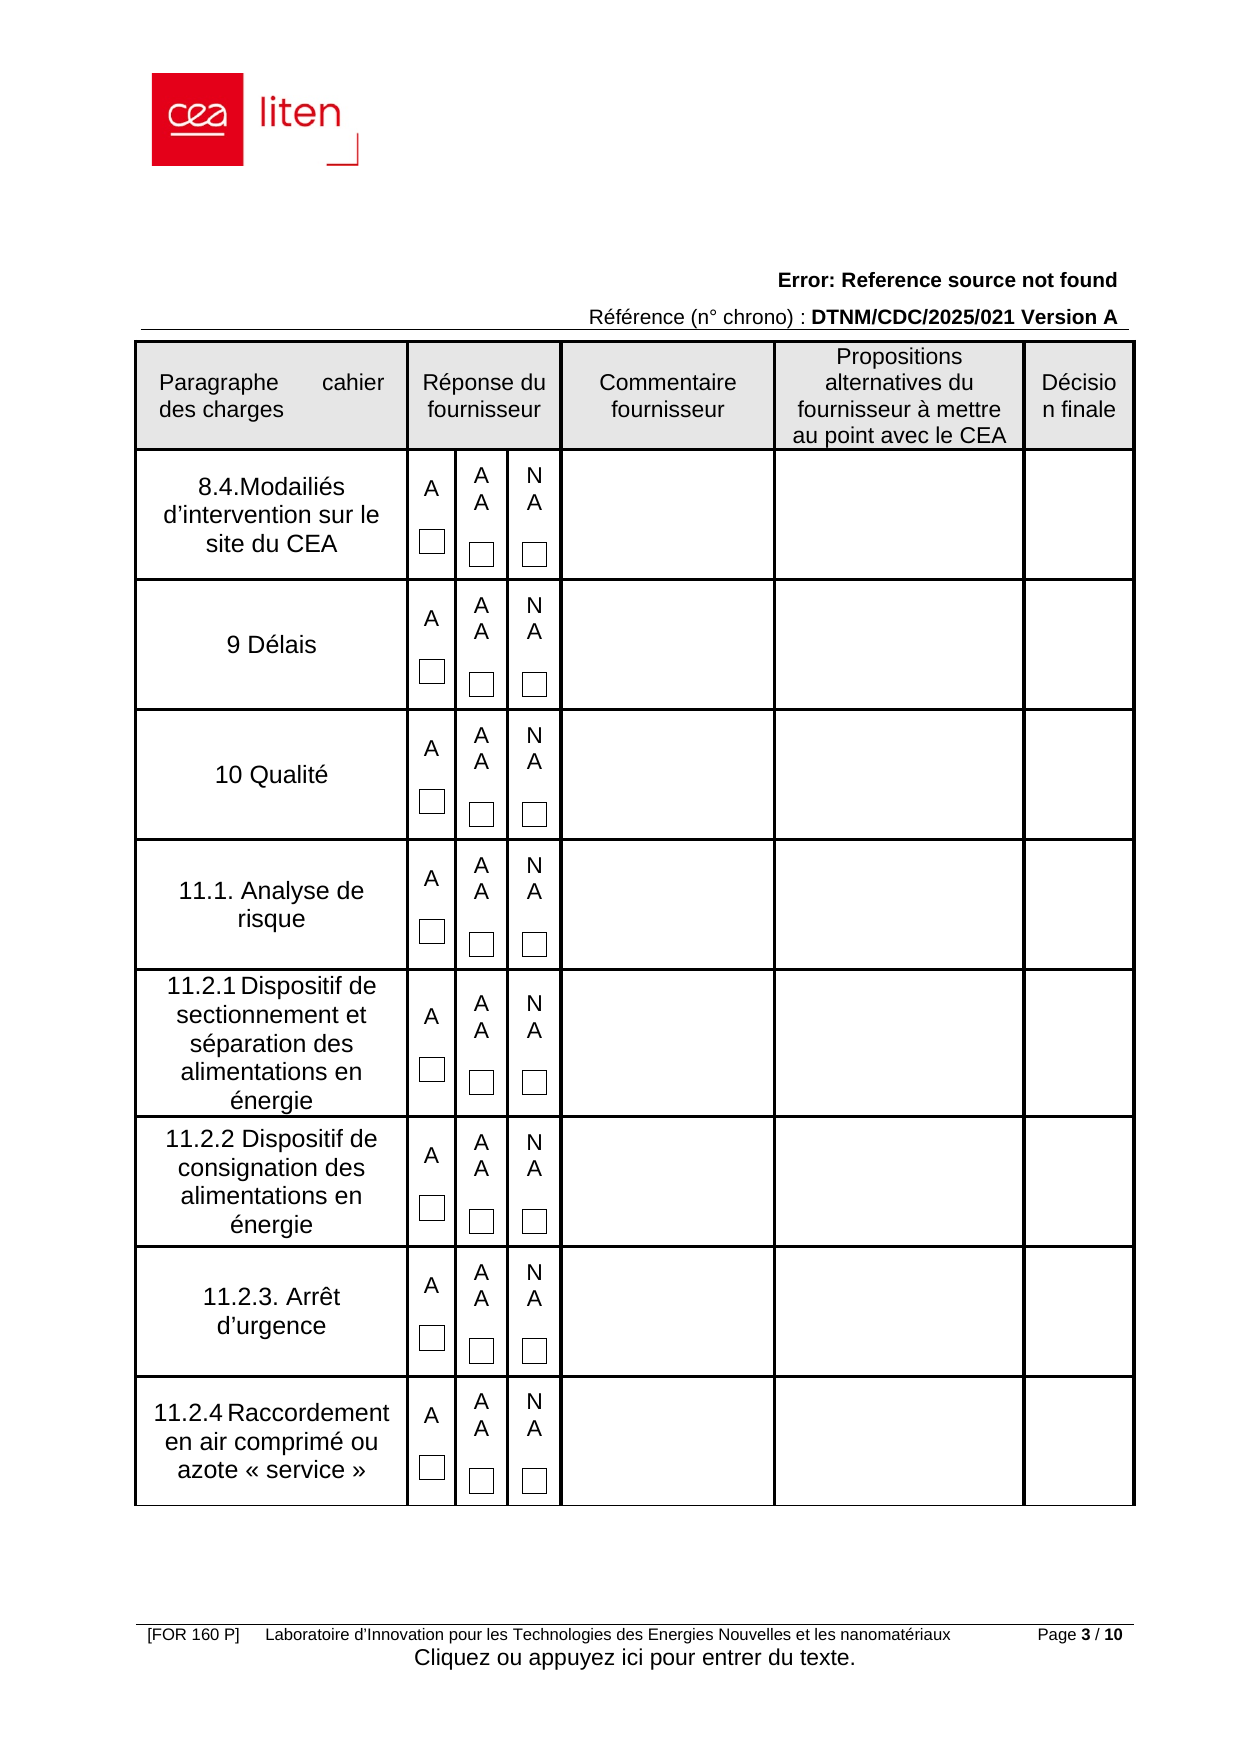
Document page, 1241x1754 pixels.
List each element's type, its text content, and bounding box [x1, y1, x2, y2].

table_cell AA [457, 451, 506, 578]
table_header Réponse du fournisseur [409, 343, 559, 448]
table_header Paragraphe cahier des charges [137, 343, 406, 448]
table_cell A [409, 1248, 454, 1374]
table_cell A [409, 711, 454, 838]
table_cell AA [457, 581, 506, 708]
table_cell [776, 1118, 1022, 1245]
table_cell A [409, 971, 454, 1115]
table_cell [563, 451, 773, 578]
table_cell [776, 451, 1022, 578]
table_cell [563, 971, 773, 1115]
table_cell 9 Délais [137, 581, 406, 708]
table_header Propositions alternatives du fournisseur à mettre au point avec le CEA [776, 343, 1022, 448]
table_cell [1026, 971, 1132, 1115]
table_cell [563, 1378, 773, 1504]
table_cell [776, 1248, 1022, 1374]
table_cell 11.2.2 Dispositif de consignation des alimentations en énergie [137, 1118, 406, 1245]
table_cell [1026, 451, 1132, 578]
table_cell NA [509, 971, 559, 1115]
table_cell 11.1. Analyse de risque [137, 841, 406, 968]
table_cell NA [509, 1248, 559, 1374]
table_cell [776, 581, 1022, 708]
table_cell [1026, 581, 1132, 708]
table_cell AA [457, 1248, 506, 1374]
table_cell [776, 971, 1022, 1115]
table_cell [1026, 711, 1132, 838]
table_cell AA [457, 711, 506, 838]
table_cell [776, 841, 1022, 968]
table_cell A [409, 841, 454, 968]
table_cell [563, 581, 773, 708]
table_cell [1026, 1118, 1132, 1245]
table_cell AA [457, 971, 506, 1115]
table_cell 11.2.1 Dispositif de sectionnement et séparation des alimentations en énergie [137, 971, 406, 1115]
table_cell [776, 1378, 1022, 1504]
table_cell NA [509, 581, 559, 708]
table_cell 11.2.3. Arrêt d’urgence [137, 1248, 406, 1374]
table_cell NA [509, 1378, 559, 1504]
table_cell 11.2.4 Raccordement en air comprimé ou azote « service » [137, 1378, 406, 1504]
table_cell A [409, 1378, 454, 1504]
table_cell 10 Qualité [137, 711, 406, 838]
table_cell 8.4.Modailiés d’intervention sur le site du CEA [137, 451, 406, 578]
table_cell [563, 1118, 773, 1245]
table_cell NA [509, 711, 559, 838]
table_cell NA [509, 451, 559, 578]
table_cell [1026, 1378, 1132, 1504]
table_cell [1026, 841, 1132, 968]
table_cell AA [457, 1118, 506, 1245]
table_cell AA [457, 841, 506, 968]
table_header Décision finale [1026, 343, 1132, 448]
table_cell AA [457, 1378, 506, 1504]
table_cell A [409, 451, 454, 578]
picture [151, 73, 359, 166]
table_cell [563, 841, 773, 968]
table_cell A [409, 581, 454, 708]
table_cell [1026, 1248, 1132, 1374]
table_cell NA [509, 1118, 559, 1245]
table_cell [563, 711, 773, 838]
table_cell NA [509, 841, 559, 968]
table_cell A [409, 1118, 454, 1245]
table_header Commentaire fournisseur [563, 343, 773, 448]
table_cell [563, 1248, 773, 1374]
table_cell [776, 711, 1022, 838]
